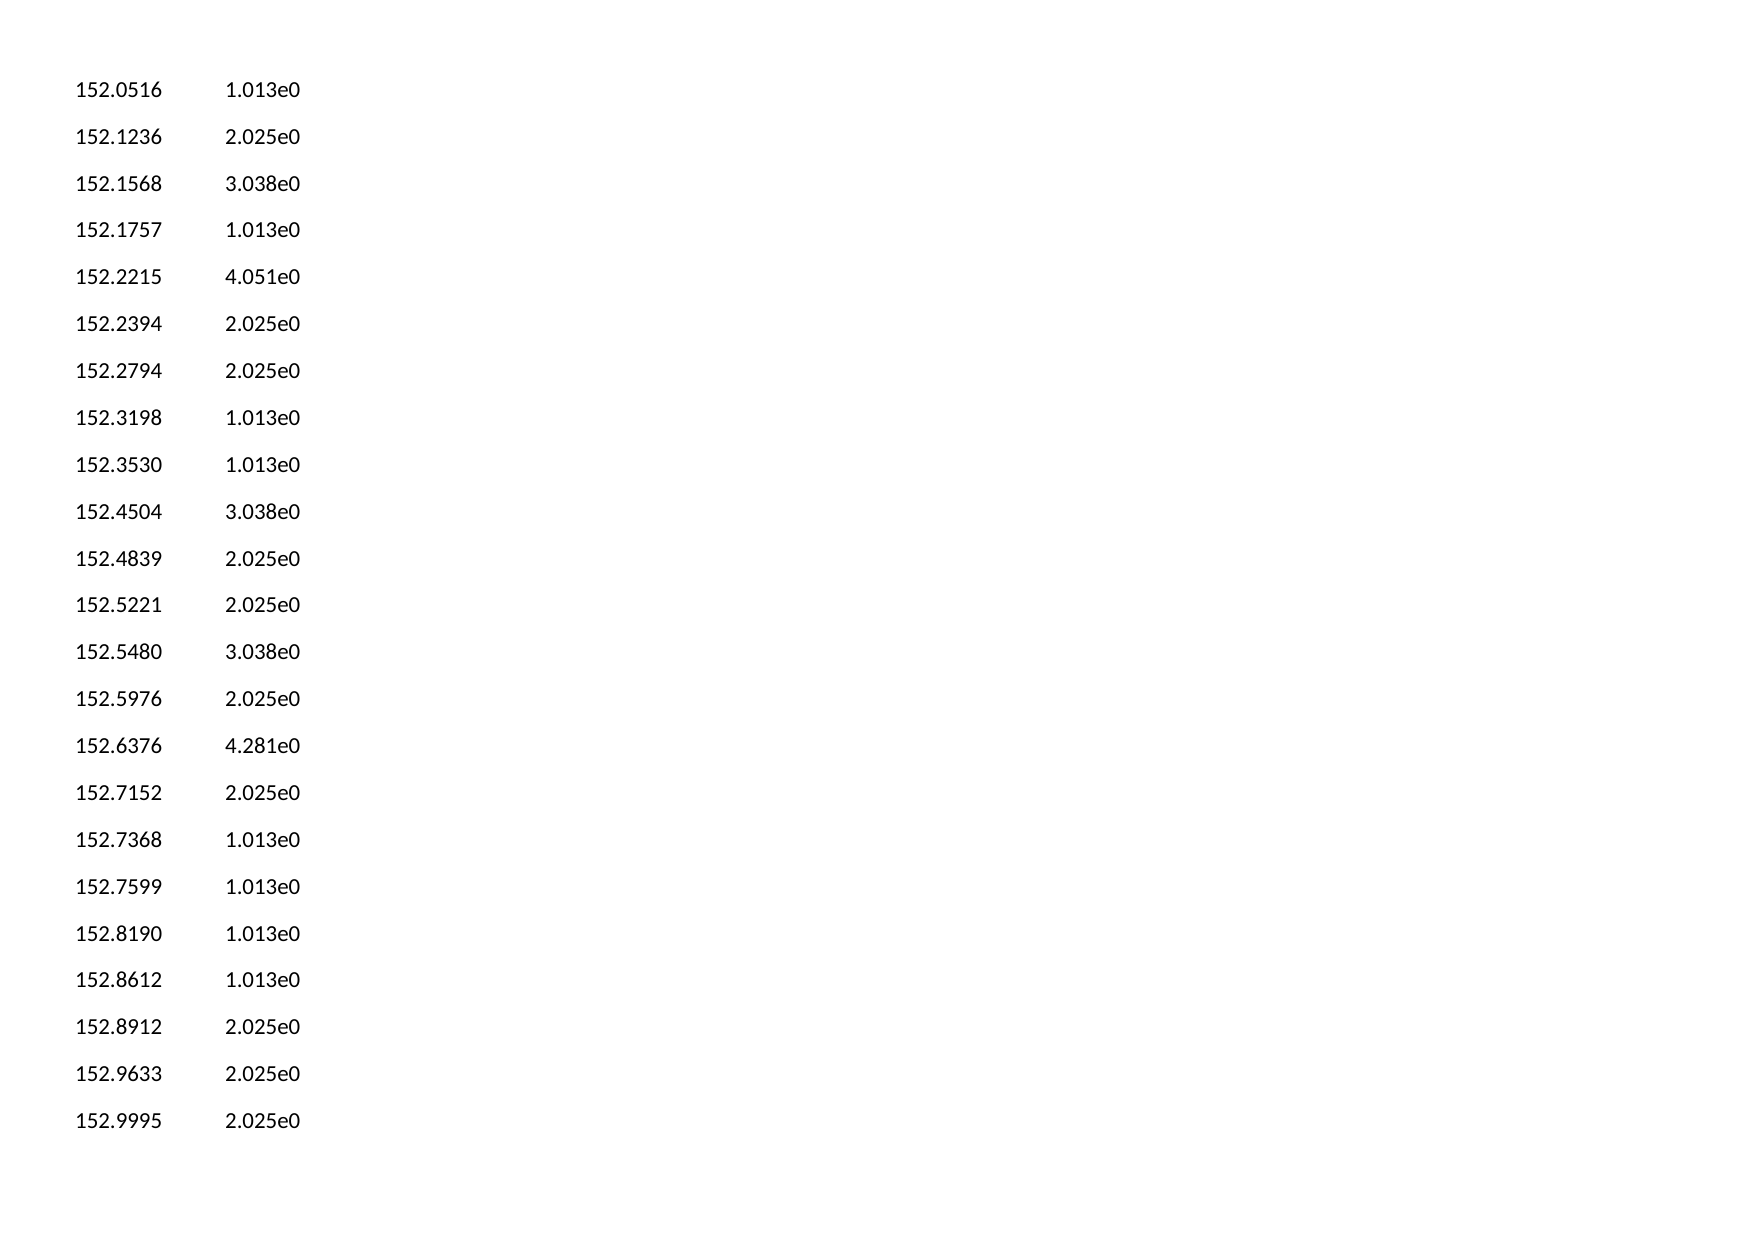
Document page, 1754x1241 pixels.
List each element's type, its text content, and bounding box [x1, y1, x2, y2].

text 152.6376 4.281e0 [75, 731, 1679, 759]
text 152.2394 2.025e0 [75, 309, 1679, 337]
text 152.9995 2.025e0 [75, 1106, 1679, 1134]
text 152.5480 3.038e0 [75, 637, 1679, 666]
text 152.3530 1.013e0 [75, 450, 1679, 478]
text 152.4839 2.025e0 [75, 544, 1679, 572]
text 152.9633 2.025e0 [75, 1059, 1679, 1087]
text 152.8612 1.013e0 [75, 966, 1679, 994]
text 152.5976 2.025e0 [75, 684, 1679, 712]
text 152.2794 2.025e0 [75, 356, 1679, 384]
text 152.1236 2.025e0 [75, 122, 1679, 150]
text 152.2215 4.051e0 [75, 262, 1679, 291]
text 152.8190 1.013e0 [75, 919, 1679, 947]
text 152.7368 1.013e0 [75, 825, 1679, 853]
text 152.3198 1.013e0 [75, 403, 1679, 431]
text 152.1568 3.038e0 [75, 169, 1679, 197]
text 152.4504 3.038e0 [75, 497, 1679, 525]
text 152.8912 2.025e0 [75, 1012, 1679, 1041]
text 152.1757 1.013e0 [75, 216, 1679, 244]
text 152.7152 2.025e0 [75, 778, 1679, 806]
text 152.5221 2.025e0 [75, 591, 1679, 619]
text 152.7599 1.013e0 [75, 872, 1679, 900]
text 152.0516 1.013e0 [75, 75, 1679, 103]
